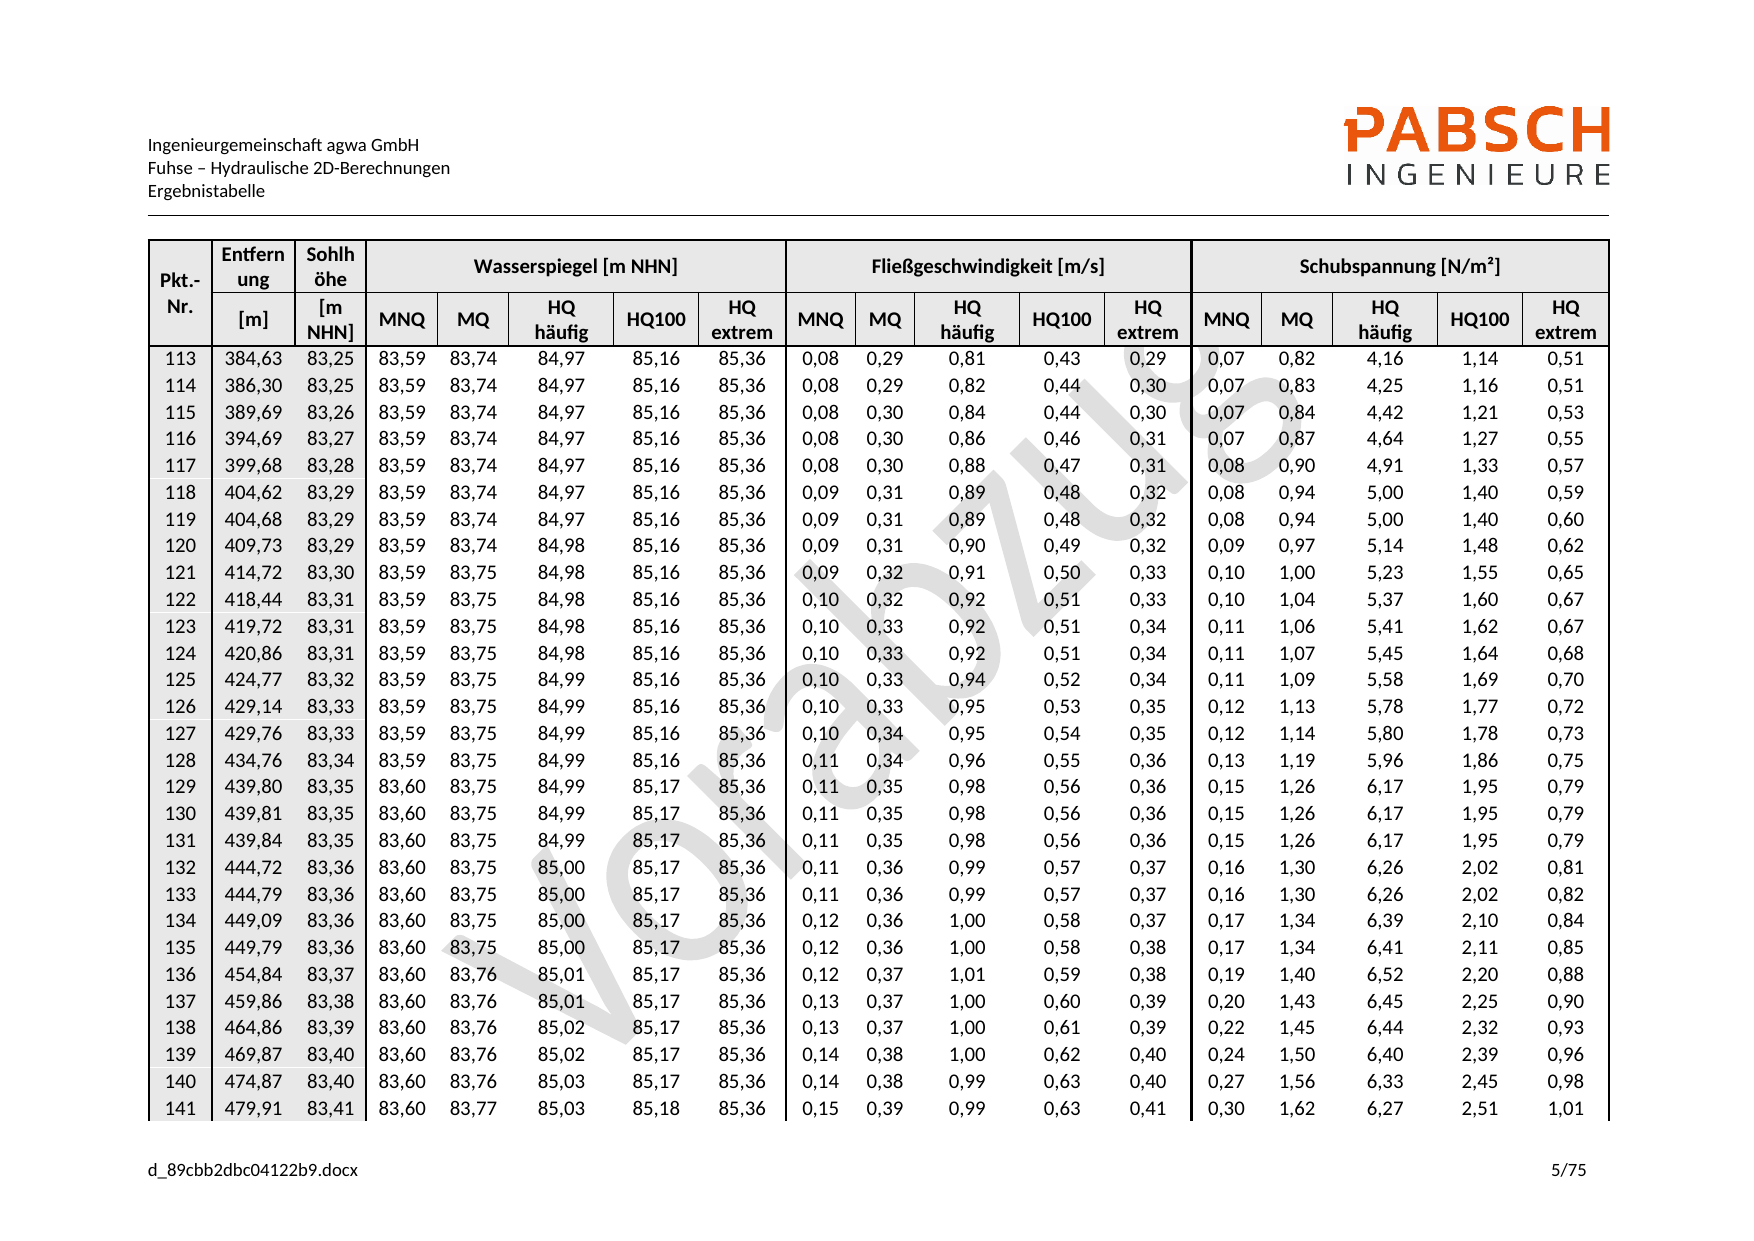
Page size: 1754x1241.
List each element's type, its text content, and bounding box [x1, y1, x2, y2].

table_cell 0,11 [787, 800, 855, 827]
table_cell 0,75 [1522, 746, 1608, 773]
table_cell 0,54 [1020, 720, 1104, 746]
table_cell 83,75 [438, 639, 509, 666]
table_cell 125 [150, 666, 211, 693]
table_cell 85,36 [699, 639, 785, 666]
table_cell 5,37 [1333, 586, 1437, 612]
table_cell 85,36 [699, 746, 785, 773]
table_cell 0,07 [1193, 425, 1261, 452]
table_cell 0,98 [915, 773, 1020, 800]
table_cell 83,75 [438, 746, 509, 773]
table_cell 0,11 [1193, 666, 1261, 693]
table_cell 0,07 [1193, 347, 1261, 371]
table_cell 83,25 [295, 371, 365, 398]
table_cell 83,75 [438, 693, 509, 719]
table_cell 0,30 [1104, 371, 1190, 398]
table_cell 0,79 [1522, 773, 1608, 800]
table_cell 0,08 [787, 371, 855, 398]
table_cell 0,34 [1104, 666, 1190, 693]
table_cell 0,09 [787, 532, 855, 559]
table_cell 83,74 [438, 505, 509, 532]
table_cell 1,16 [1438, 371, 1522, 398]
table_cell 127 [150, 720, 211, 746]
table_cell 0,51 [1522, 371, 1608, 398]
table_cell 5,14 [1333, 532, 1437, 559]
table_cell 0,08 [787, 398, 855, 425]
table_cell 83,29 [295, 479, 365, 505]
table_cell 0,81 [915, 347, 1020, 371]
table_cell 0,12 [1193, 693, 1261, 719]
table_cell 85,36 [699, 398, 785, 425]
table_cell 0,94 [1261, 505, 1332, 532]
table_header Wasserspiegel [m NHN] [367, 241, 785, 292]
table_cell 1,09 [1261, 666, 1332, 693]
table_cell 83,75 [438, 559, 509, 586]
table_cell 0,91 [915, 559, 1020, 586]
table_cell 0,44 [1020, 371, 1104, 398]
table_cell 1,78 [1438, 720, 1522, 746]
table_cell 0,08 [787, 347, 855, 371]
table_cell 0,73 [1522, 720, 1608, 746]
table_cell 85,16 [614, 505, 698, 532]
table_cell MQ [856, 293, 914, 345]
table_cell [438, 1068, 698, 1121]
table_cell 84,99 [509, 773, 614, 800]
table_cell 0,34 [1104, 639, 1190, 666]
table_cell 113 [150, 347, 211, 371]
table_cell 0,35 [1104, 693, 1190, 719]
table_header Pkt.-Nr. [150, 241, 211, 345]
table_cell 0,60 [1522, 505, 1608, 532]
table_cell 0,11 [787, 773, 855, 800]
table_cell 1,86 [1438, 746, 1522, 773]
table_cell 83,75 [438, 800, 509, 827]
table_header Fließgeschwindigkeit [m/s] [787, 241, 1190, 292]
table_cell 0,10 [787, 720, 855, 746]
table_cell 0,10 [787, 639, 855, 666]
table_cell 83,35 [295, 800, 365, 827]
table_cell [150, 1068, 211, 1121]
table_cell 0,67 [1522, 613, 1608, 639]
table_cell 399,68 [213, 452, 295, 478]
table_cell [m NHN] [296, 293, 365, 345]
table_cell 0,32 [855, 559, 914, 586]
table_cell 83,75 [438, 613, 509, 639]
table_cell 0,94 [1261, 479, 1332, 505]
table_cell 0,29 [855, 347, 914, 371]
table_cell 0,55 [1020, 746, 1104, 773]
table_cell 0,09 [787, 479, 855, 505]
table_cell 122 [150, 586, 211, 612]
table_cell 83,59 [367, 398, 437, 425]
table_cell 1,04 [1261, 586, 1332, 612]
table_cell 124 [150, 639, 211, 666]
table_cell 0,36 [1104, 746, 1190, 773]
table_cell 0,31 [855, 532, 914, 559]
table_cell 0,10 [787, 666, 855, 693]
table_cell 0,31 [1104, 452, 1190, 478]
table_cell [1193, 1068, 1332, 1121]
table_cell 0,72 [1522, 693, 1608, 719]
table_cell 0,50 [1020, 559, 1104, 586]
table_cell 85,16 [614, 479, 698, 505]
table_cell 85,17 [614, 800, 698, 827]
table_cell [m] [213, 293, 294, 345]
table_cell 1,48 [1438, 532, 1522, 559]
table_cell 429,14 [213, 693, 295, 719]
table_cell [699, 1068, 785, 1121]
table_cell 83,59 [367, 559, 437, 586]
table_cell 0,87 [1261, 425, 1332, 452]
table_cell 0,51 [1522, 347, 1608, 371]
table_cell 83,31 [295, 613, 365, 639]
table_cell 0,11 [1193, 613, 1261, 639]
table_cell 4,25 [1333, 371, 1437, 398]
table_cell MQ [1262, 293, 1332, 345]
table_cell 5,58 [1333, 666, 1437, 693]
table_cell 83,33 [295, 720, 365, 746]
table_cell 389,69 [213, 398, 295, 425]
table_cell 0,33 [855, 613, 914, 639]
table_cell 83,30 [295, 559, 365, 586]
table_cell 0,13 [1193, 746, 1261, 773]
table_cell 84,99 [509, 800, 614, 827]
table_cell 126 [150, 693, 211, 719]
table_cell 0,98 [915, 800, 1020, 827]
table_cell 0,92 [915, 586, 1020, 612]
table_cell 0,57 [1522, 452, 1608, 478]
table_cell 0,08 [787, 425, 855, 452]
table_cell 0,97 [1261, 532, 1332, 559]
table_cell 0,10 [787, 586, 855, 612]
table_cell 0,88 [915, 452, 1020, 478]
table_cell 83,74 [438, 425, 509, 452]
table_cell 4,91 [1333, 452, 1437, 478]
table_cell 83,59 [367, 613, 437, 639]
table_cell 0,33 [855, 666, 914, 693]
table_cell 0,59 [1522, 479, 1608, 505]
table_cell 85,16 [614, 532, 698, 559]
table_cell 85,16 [614, 693, 698, 719]
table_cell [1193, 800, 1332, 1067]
table_cell 83,59 [367, 479, 437, 505]
table_cell 0,30 [1104, 398, 1190, 425]
table_cell 0,12 [1193, 720, 1261, 746]
table_cell 85,16 [614, 720, 698, 746]
table_cell 85,16 [614, 666, 698, 693]
table_cell 85,36 [699, 425, 785, 452]
table_cell 1,60 [1438, 586, 1522, 612]
table_cell 84,99 [509, 746, 614, 773]
table_cell 83,60 [367, 773, 437, 800]
table_cell 84,98 [509, 613, 614, 639]
table_cell 0,82 [915, 371, 1020, 398]
table_cell 85,36 [699, 586, 785, 612]
table_cell 85,16 [614, 452, 698, 478]
table_cell 83,59 [367, 452, 437, 478]
table_cell 84,98 [509, 559, 614, 586]
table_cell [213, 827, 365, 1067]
table_cell 0,44 [1020, 398, 1104, 425]
table_cell 0,90 [1261, 452, 1332, 478]
table_cell 85,16 [614, 613, 698, 639]
table_cell MNQ [787, 293, 855, 345]
table_cell 116 [150, 425, 211, 452]
table_cell HQ100 [1020, 293, 1104, 345]
table_cell 4,42 [1333, 398, 1437, 425]
table_cell 394,69 [213, 425, 295, 452]
table_cell 0,08 [787, 452, 855, 478]
table_header Entfernung [213, 241, 294, 292]
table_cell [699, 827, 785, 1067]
table_header Sohlhöhe [296, 241, 365, 292]
table_cell 0,35 [855, 800, 914, 827]
table_cell 85,36 [699, 371, 785, 398]
table_cell 83,35 [295, 773, 365, 800]
table_cell 418,44 [213, 586, 295, 612]
table_cell 129 [150, 773, 211, 800]
table_cell 83,59 [367, 425, 437, 452]
table_cell 83,75 [438, 586, 509, 612]
table_cell 85,36 [699, 452, 785, 478]
table_cell 83,25 [295, 347, 365, 371]
table_cell 0,56 [1020, 773, 1104, 800]
table_cell 83,59 [367, 347, 437, 371]
table_cell 0,94 [915, 666, 1020, 693]
table_cell 0,46 [1020, 425, 1104, 452]
table_cell 0,83 [1261, 371, 1332, 398]
table_cell 0,35 [1104, 720, 1190, 746]
table_cell 1,69 [1438, 666, 1522, 693]
table_cell 0,32 [1104, 505, 1190, 532]
table_cell 83,59 [367, 720, 437, 746]
table_cell 0,08 [1193, 505, 1261, 532]
table_cell 85,36 [699, 613, 785, 639]
table_cell 0,32 [1104, 532, 1190, 559]
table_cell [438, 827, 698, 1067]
table_cell 1,06 [1261, 613, 1332, 639]
table_cell 4,64 [1333, 425, 1437, 452]
table_cell 117 [150, 452, 211, 478]
table_cell 1,13 [1261, 693, 1332, 719]
table_cell 4,16 [1333, 347, 1437, 371]
table_cell 420,86 [213, 639, 295, 666]
table_cell 1,21 [1438, 398, 1522, 425]
table_cell 0,31 [855, 505, 914, 532]
table_cell 119 [150, 505, 211, 532]
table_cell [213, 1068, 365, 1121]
table_cell 0,82 [1261, 347, 1332, 371]
table_cell 85,36 [699, 532, 785, 559]
table_cell 1,19 [1261, 746, 1332, 773]
table_cell 424,77 [213, 666, 295, 693]
table_cell 85,36 [699, 693, 785, 719]
table_cell 84,97 [509, 452, 614, 478]
table_cell 0,33 [855, 693, 914, 719]
table_cell 0,33 [1104, 559, 1190, 586]
picture [1343, 106, 1610, 185]
table_cell 84,97 [509, 425, 614, 452]
table_cell 84,99 [509, 693, 614, 719]
table_cell 83,74 [438, 452, 509, 478]
table_cell 85,36 [699, 773, 785, 800]
table_cell 84,98 [509, 532, 614, 559]
table_cell 414,72 [213, 559, 295, 586]
table_cell 1,95 [1438, 773, 1522, 800]
table_cell 83,28 [295, 452, 365, 478]
table_cell 1,55 [1438, 559, 1522, 586]
table_cell 0,51 [1020, 639, 1104, 666]
table_cell 83,75 [438, 720, 509, 746]
table_cell 434,76 [213, 746, 295, 773]
table_cell 83,32 [295, 666, 365, 693]
table_cell 0,34 [1104, 613, 1190, 639]
table_cell 0,43 [1020, 347, 1104, 371]
table_cell 0,30 [855, 452, 914, 478]
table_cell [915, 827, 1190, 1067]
table_cell 85,16 [614, 559, 698, 586]
table_cell 0,55 [1522, 425, 1608, 452]
table_cell 83,33 [295, 693, 365, 719]
table_cell 83,74 [438, 479, 509, 505]
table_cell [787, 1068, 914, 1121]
table_cell 0,07 [1193, 398, 1261, 425]
table_cell 439,80 [213, 773, 295, 800]
table_cell 5,41 [1333, 613, 1437, 639]
table_cell 85,16 [614, 347, 698, 371]
table_cell 0,95 [915, 693, 1020, 719]
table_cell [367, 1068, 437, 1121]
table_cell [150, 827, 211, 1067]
table_cell 83,75 [438, 773, 509, 800]
table_cell 0,65 [1522, 559, 1608, 586]
table_cell 84,97 [509, 398, 614, 425]
table_cell 0,11 [787, 746, 855, 773]
table_cell 0,52 [1020, 666, 1104, 693]
table_cell 0,31 [1104, 425, 1190, 452]
table_cell HQ extrem [1523, 293, 1608, 345]
table_cell HQ extrem [1105, 293, 1190, 345]
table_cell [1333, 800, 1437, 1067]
table_cell 404,68 [213, 505, 295, 532]
table_cell 83,75 [438, 666, 509, 693]
table_cell 0,34 [855, 720, 914, 746]
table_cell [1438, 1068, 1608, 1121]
table_cell 0,33 [855, 639, 914, 666]
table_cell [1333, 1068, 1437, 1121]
table_cell MNQ [1193, 293, 1261, 345]
table_cell 83,74 [438, 371, 509, 398]
table_cell 128 [150, 746, 211, 773]
table_cell 0,30 [855, 398, 914, 425]
table_cell 84,99 [509, 666, 614, 693]
table_cell 0,10 [787, 613, 855, 639]
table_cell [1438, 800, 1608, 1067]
table_cell 85,16 [614, 746, 698, 773]
table_cell 83,74 [438, 532, 509, 559]
table_cell 85,36 [699, 720, 785, 746]
table_cell 0,67 [1522, 586, 1608, 612]
table_cell 1,07 [1261, 639, 1332, 666]
table_cell 118 [150, 479, 211, 505]
table_cell 0,47 [1020, 452, 1104, 478]
table_cell 83,31 [295, 639, 365, 666]
table_cell 84,97 [509, 479, 614, 505]
table_cell 5,23 [1333, 559, 1437, 586]
table_cell 83,74 [438, 347, 509, 371]
table_cell 130 [150, 800, 211, 827]
table_cell 0,33 [1104, 586, 1190, 612]
table_cell 386,30 [213, 371, 295, 398]
table_cell 0,10 [1193, 559, 1261, 586]
table_cell 1,26 [1261, 773, 1332, 800]
table_cell 1,00 [1261, 559, 1332, 586]
table_cell 0,89 [915, 505, 1020, 532]
table_cell 83,29 [295, 532, 365, 559]
table_cell 1,14 [1438, 347, 1522, 371]
table_cell 0,29 [1104, 347, 1190, 371]
table_cell 83,59 [367, 639, 437, 666]
table_cell 439,81 [213, 800, 295, 827]
table_cell 83,59 [367, 586, 437, 612]
table_cell 83,74 [438, 398, 509, 425]
table_cell 1,64 [1438, 639, 1522, 666]
table_cell 0,70 [1522, 666, 1608, 693]
table_cell 115 [150, 398, 211, 425]
table_cell 0,49 [1020, 532, 1104, 559]
table_cell HQ100 [614, 293, 698, 345]
table_cell 83,59 [367, 746, 437, 773]
table_cell 0,84 [915, 398, 1020, 425]
table_cell 85,17 [614, 773, 698, 800]
table_cell 83,59 [367, 532, 437, 559]
table_cell 85,36 [699, 347, 785, 371]
table_cell HQ häufig [509, 293, 613, 345]
table_cell 0,34 [855, 746, 914, 773]
table_cell 0,09 [787, 505, 855, 532]
table_cell 1,14 [1261, 720, 1332, 746]
table_cell MNQ [367, 293, 437, 345]
table_cell 409,73 [213, 532, 295, 559]
table_cell MQ [438, 293, 508, 345]
table_cell 0,86 [915, 425, 1020, 452]
table_cell 0,11 [1193, 639, 1261, 666]
table_cell 0,08 [1193, 479, 1261, 505]
table_cell 85,16 [614, 425, 698, 452]
table_cell 83,60 [367, 800, 437, 827]
table_cell 0,92 [915, 613, 1020, 639]
table_cell 5,00 [1333, 479, 1437, 505]
table_cell 0,08 [1193, 452, 1261, 478]
table_cell 5,78 [1333, 693, 1437, 719]
table_cell 1,33 [1438, 452, 1522, 478]
table_cell 404,62 [213, 479, 295, 505]
table_cell 419,72 [213, 613, 295, 639]
table_cell 0,09 [787, 559, 855, 586]
table_cell 84,98 [509, 586, 614, 612]
table_cell 85,36 [699, 479, 785, 505]
table_cell 1,40 [1438, 479, 1522, 505]
table_cell 85,16 [614, 398, 698, 425]
table_cell 83,31 [295, 586, 365, 612]
table_cell 121 [150, 559, 211, 586]
table_cell 384,63 [213, 347, 295, 371]
table_cell 0,32 [855, 586, 914, 612]
table_cell 84,97 [509, 505, 614, 532]
table_cell 85,16 [614, 586, 698, 612]
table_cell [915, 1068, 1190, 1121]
table_cell 83,59 [367, 371, 437, 398]
table_cell 0,31 [855, 479, 914, 505]
table_cell 0,96 [915, 746, 1020, 773]
table_cell 0,53 [1522, 398, 1608, 425]
table_cell 0,29 [855, 371, 914, 398]
table_cell 0,84 [1261, 398, 1332, 425]
table_cell 85,16 [614, 639, 698, 666]
table_cell 0,92 [915, 639, 1020, 666]
table_cell 85,36 [699, 505, 785, 532]
table_cell 0,10 [787, 693, 855, 719]
table_cell 83,59 [367, 693, 437, 719]
table_cell 83,27 [295, 425, 365, 452]
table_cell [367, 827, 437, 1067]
table_cell 83,34 [295, 746, 365, 773]
table_cell 0,89 [915, 479, 1020, 505]
table_cell 120 [150, 532, 211, 559]
table_cell 0,09 [1193, 532, 1261, 559]
table_cell 1,27 [1438, 425, 1522, 452]
table_cell HQ häufig [915, 293, 1019, 345]
table_cell 84,97 [509, 371, 614, 398]
table_cell 84,98 [509, 639, 614, 666]
table_cell 114 [150, 371, 211, 398]
table_cell 0,32 [1104, 479, 1190, 505]
table_cell 1,40 [1438, 505, 1522, 532]
table_cell 85,36 [699, 800, 785, 827]
table_cell 0,53 [1020, 693, 1104, 719]
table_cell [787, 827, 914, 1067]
table_cell 5,80 [1333, 720, 1437, 746]
table_cell 0,51 [1020, 613, 1104, 639]
table_cell HQ100 [1438, 293, 1522, 345]
table_cell 85,16 [614, 371, 698, 398]
table_cell 85,36 [699, 559, 785, 586]
table_cell 0,62 [1522, 532, 1608, 559]
table_cell 5,96 [1333, 746, 1437, 773]
table_cell 0,51 [1020, 586, 1104, 612]
table_cell 0,30 [855, 425, 914, 452]
table_cell 85,36 [699, 666, 785, 693]
table_cell 0,68 [1522, 639, 1608, 666]
table_cell 5,00 [1333, 505, 1437, 532]
table_cell 0,35 [855, 773, 914, 800]
table_cell 84,97 [509, 347, 614, 371]
table_cell 0,15 [1193, 773, 1261, 800]
table_cell 429,76 [213, 720, 295, 746]
table_cell 6,17 [1333, 773, 1437, 800]
table_cell 0,56 [1020, 800, 1104, 827]
table_cell 0,36 [1104, 800, 1190, 827]
table_cell 0,48 [1020, 505, 1104, 532]
table_cell 1,62 [1438, 613, 1522, 639]
table_cell HQ extrem [699, 293, 785, 345]
table_cell 0,95 [915, 720, 1020, 746]
table_cell 0,07 [1193, 371, 1261, 398]
table_header Schubspannung [N/m²] [1193, 241, 1608, 292]
table_cell 83,59 [367, 505, 437, 532]
table_cell 0,90 [915, 532, 1020, 559]
table_cell 1,77 [1438, 693, 1522, 719]
table_cell HQ häufig [1333, 293, 1437, 345]
table_cell 83,29 [295, 505, 365, 532]
table_cell 83,26 [295, 398, 365, 425]
table_cell 0,48 [1020, 479, 1104, 505]
table_cell 5,45 [1333, 639, 1437, 666]
table_cell 84,99 [509, 720, 614, 746]
table_cell 0,10 [1193, 586, 1261, 612]
table_cell 0,36 [1104, 773, 1190, 800]
table_cell 83,59 [367, 666, 437, 693]
table_cell 123 [150, 613, 211, 639]
